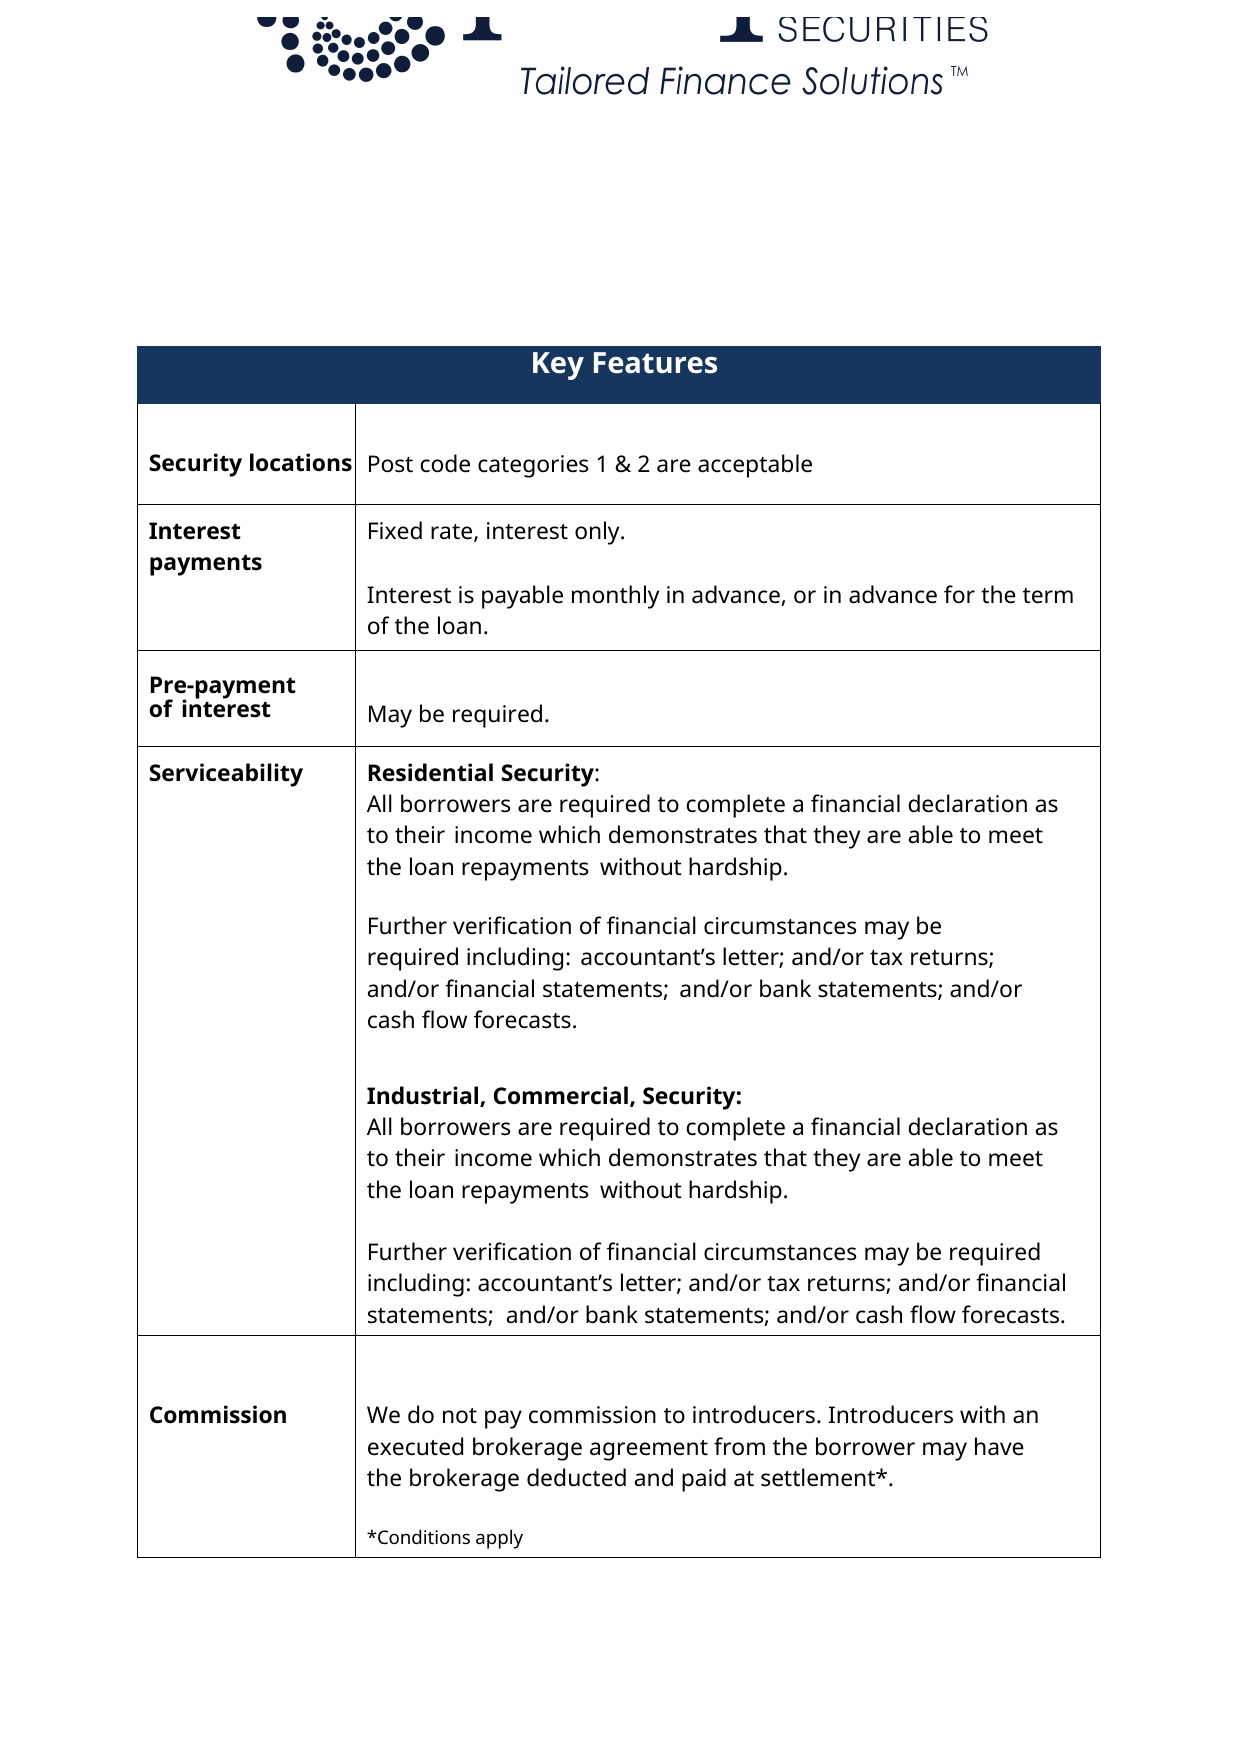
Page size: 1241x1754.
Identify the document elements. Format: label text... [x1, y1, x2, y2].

picture [232, 17, 1008, 118]
table_cell Commission [138, 1336, 355, 1557]
table_cell Interest payments [138, 505, 355, 649]
table_cell Fixed rate, interest only. Interest is payable monthly in advance, or in advance for the term of the loan. [356, 505, 1100, 649]
table_header Key Features [138, 348, 1100, 402]
table_cell Residential Security: All borrowers are required to complete a financial declaration as to their income which demonstrates that they are able to meet the loan repayments without hardship. Further verification of financial circumstances may be required including: accountant’s letter; and/or tax returns; and/or financial statements; and/or bank statements; and/or cash flow forecasts. Industrial, Commercial, Security: All borrowers are required to complete a financial declaration as to their income which demonstrates that they are able to meet the loan repayments without hardship. Further verification of financial circumstances may be required including: accountant’s letter; and/or tax returns; and/or financial statements; and/or bank statements; and/or cash flow forecasts. [356, 747, 1100, 1335]
table_cell Pre-payment of interest [138, 651, 355, 746]
table_cell May be required. [356, 651, 1100, 746]
table_cell We do not pay commission to introducers. Introducers with an executed brokerage agreement from the borrower may have the brokerage deducted and paid at settlement*. *Conditions apply [356, 1336, 1100, 1557]
table_cell Serviceability [138, 747, 355, 1335]
table_cell Post code categories 1 & 2 are acceptable [356, 404, 1100, 504]
table_cell Security locations [138, 404, 355, 504]
